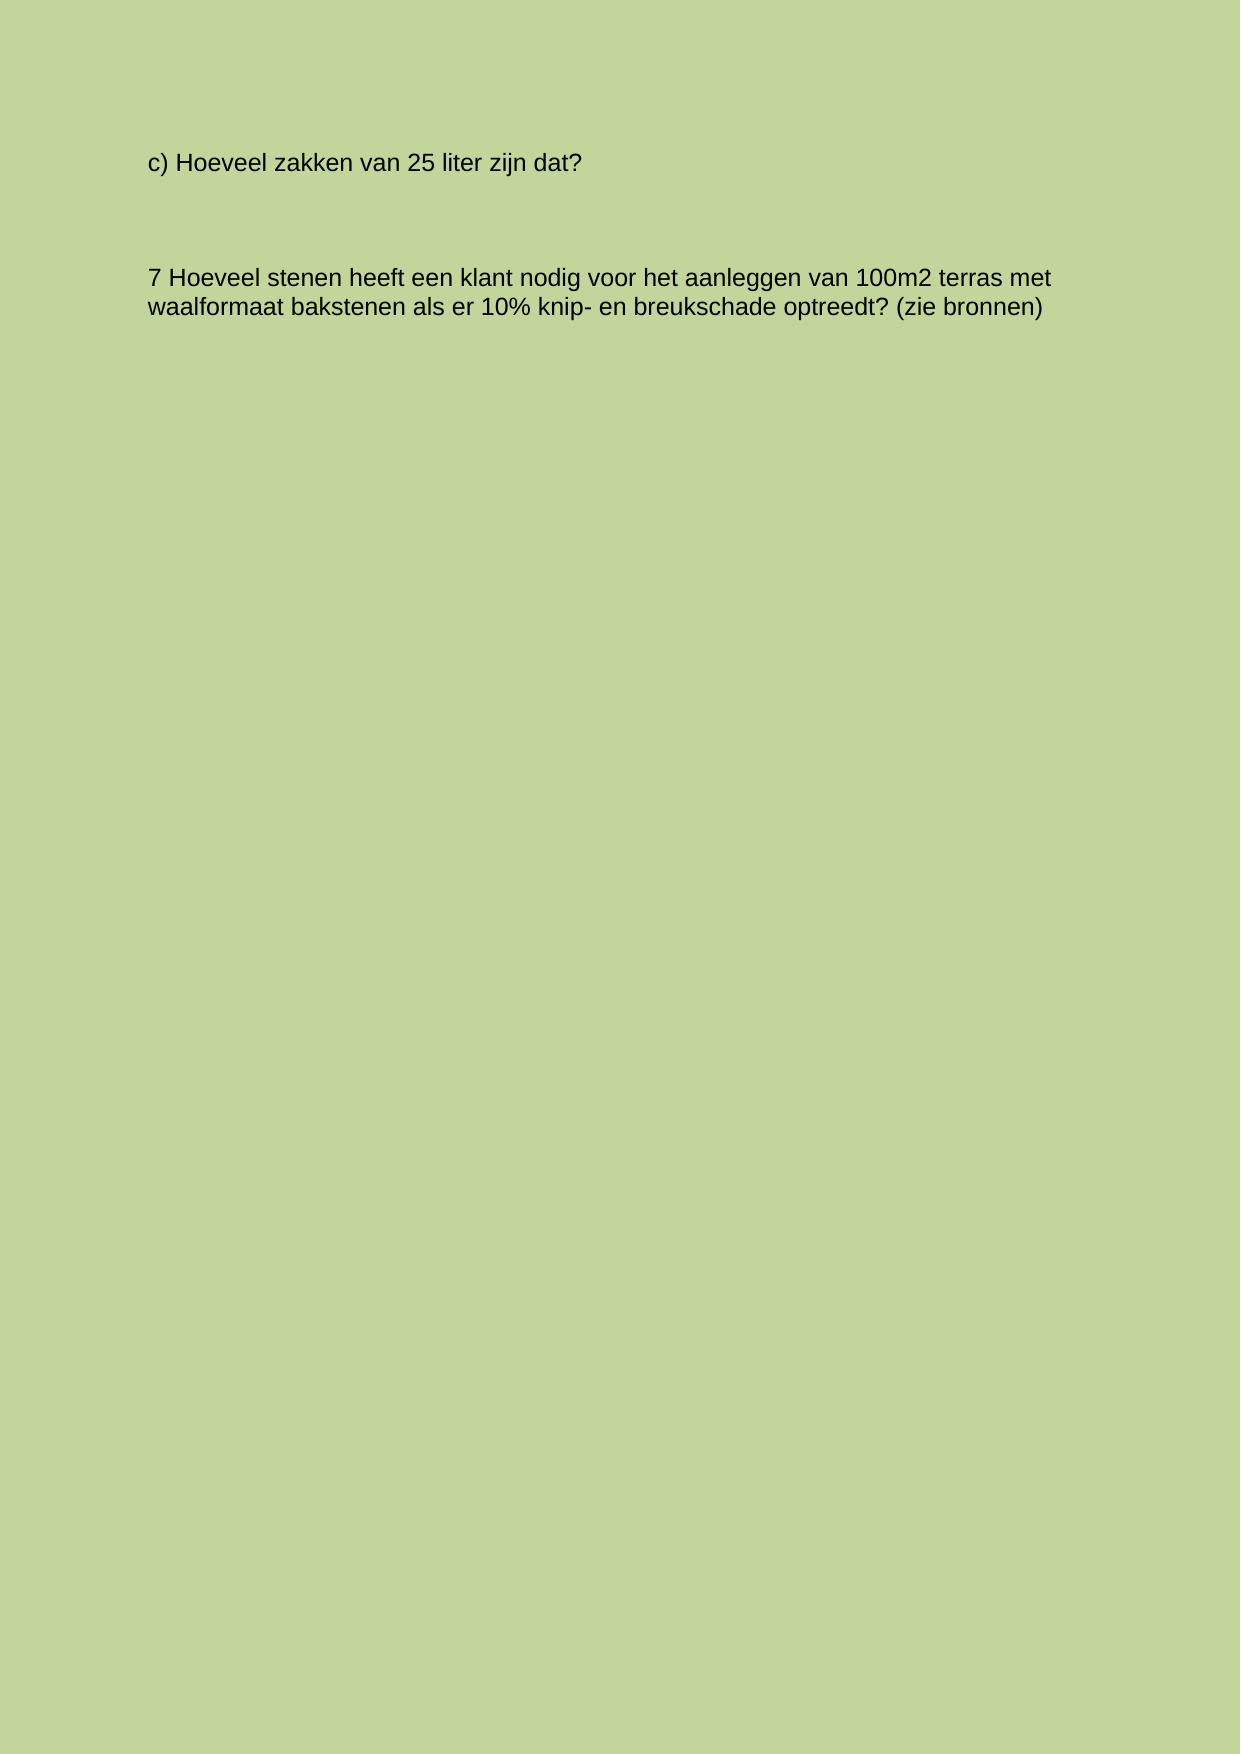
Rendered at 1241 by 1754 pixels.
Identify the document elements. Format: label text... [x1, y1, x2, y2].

text 7 Hoeveel stenen heeft een klant nodig voor het aanleggen van 100m2 terras met waalformaat bakstenen als er 10% knip- en breukschade optreedt? (zie bronnen) [148, 263, 1093, 321]
text c) Hoeveel zakken van 25 liter zijn dat? [148, 148, 1093, 176]
